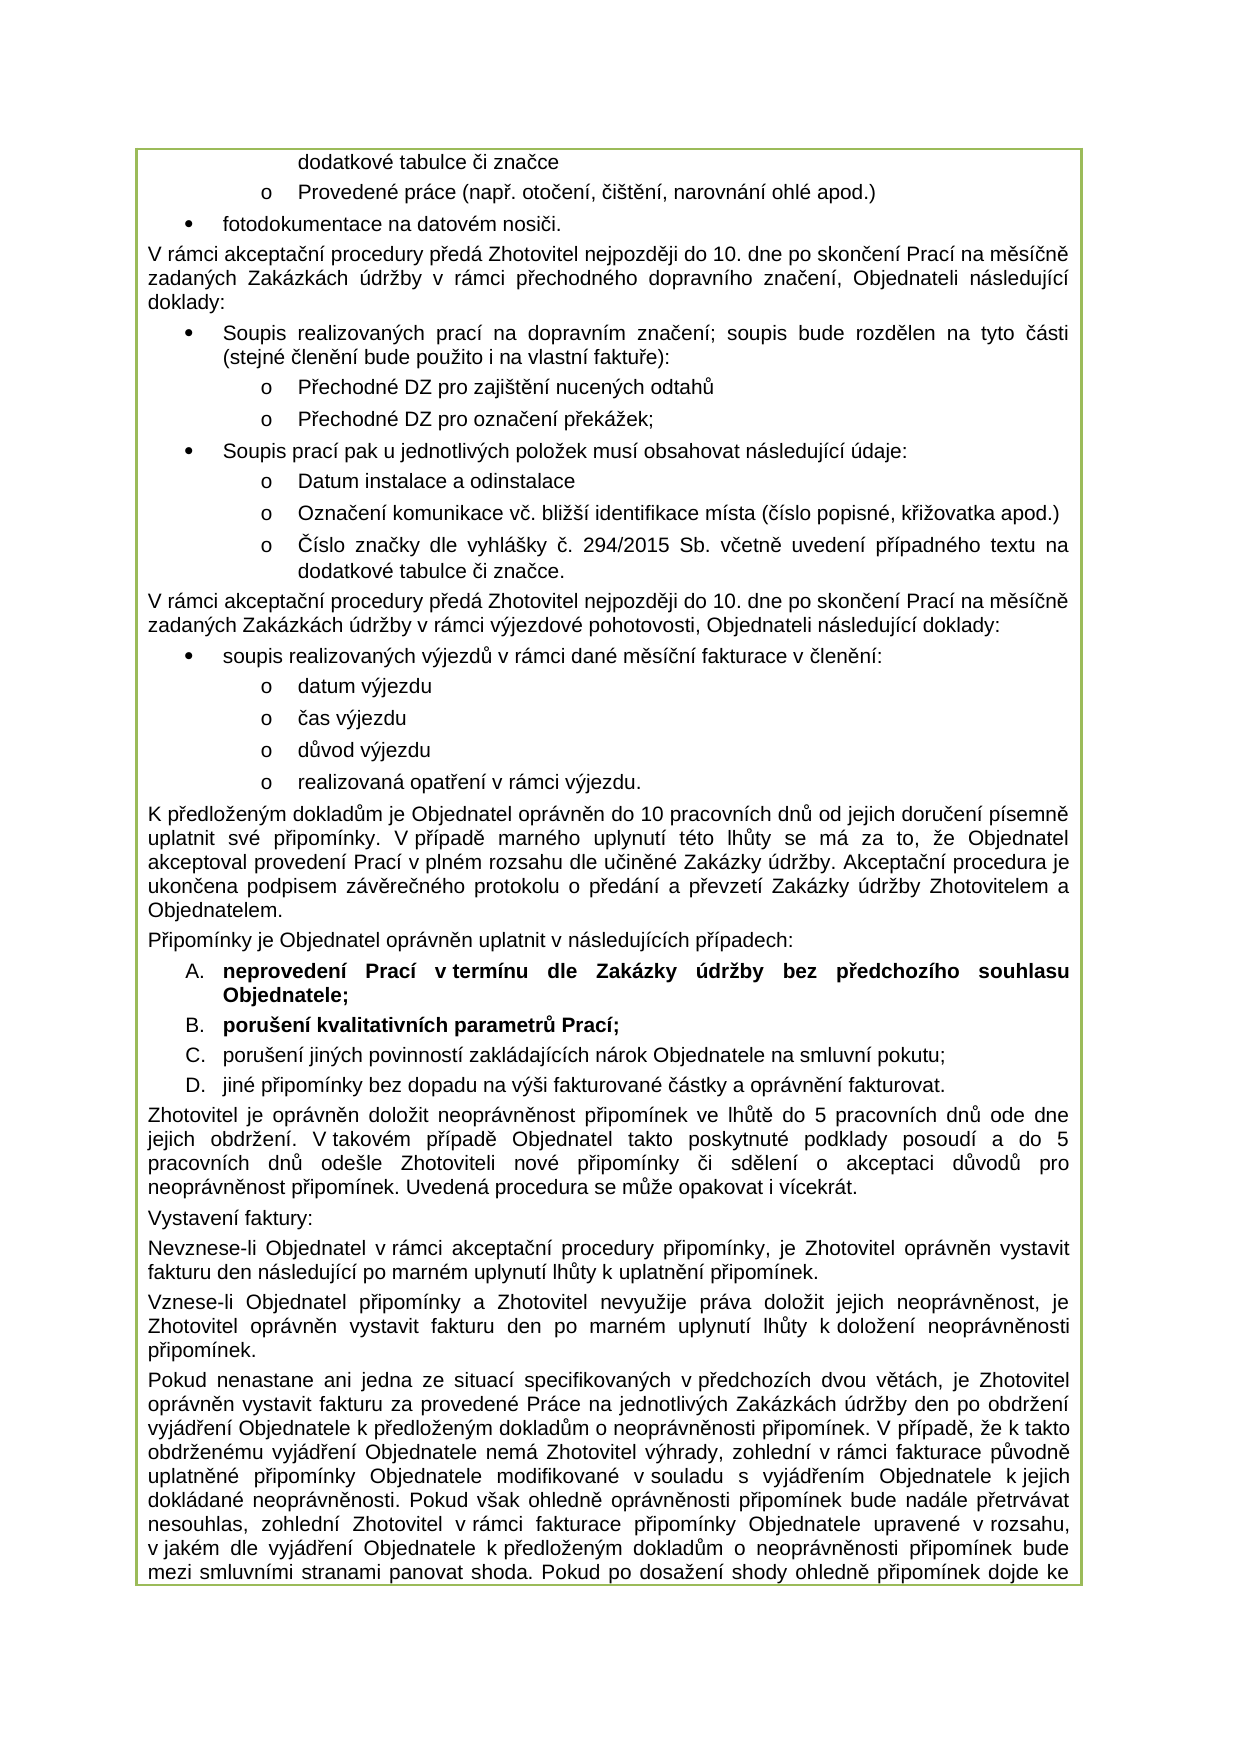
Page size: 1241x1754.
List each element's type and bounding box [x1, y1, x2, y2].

table_cell [138, 150, 1080, 1583]
